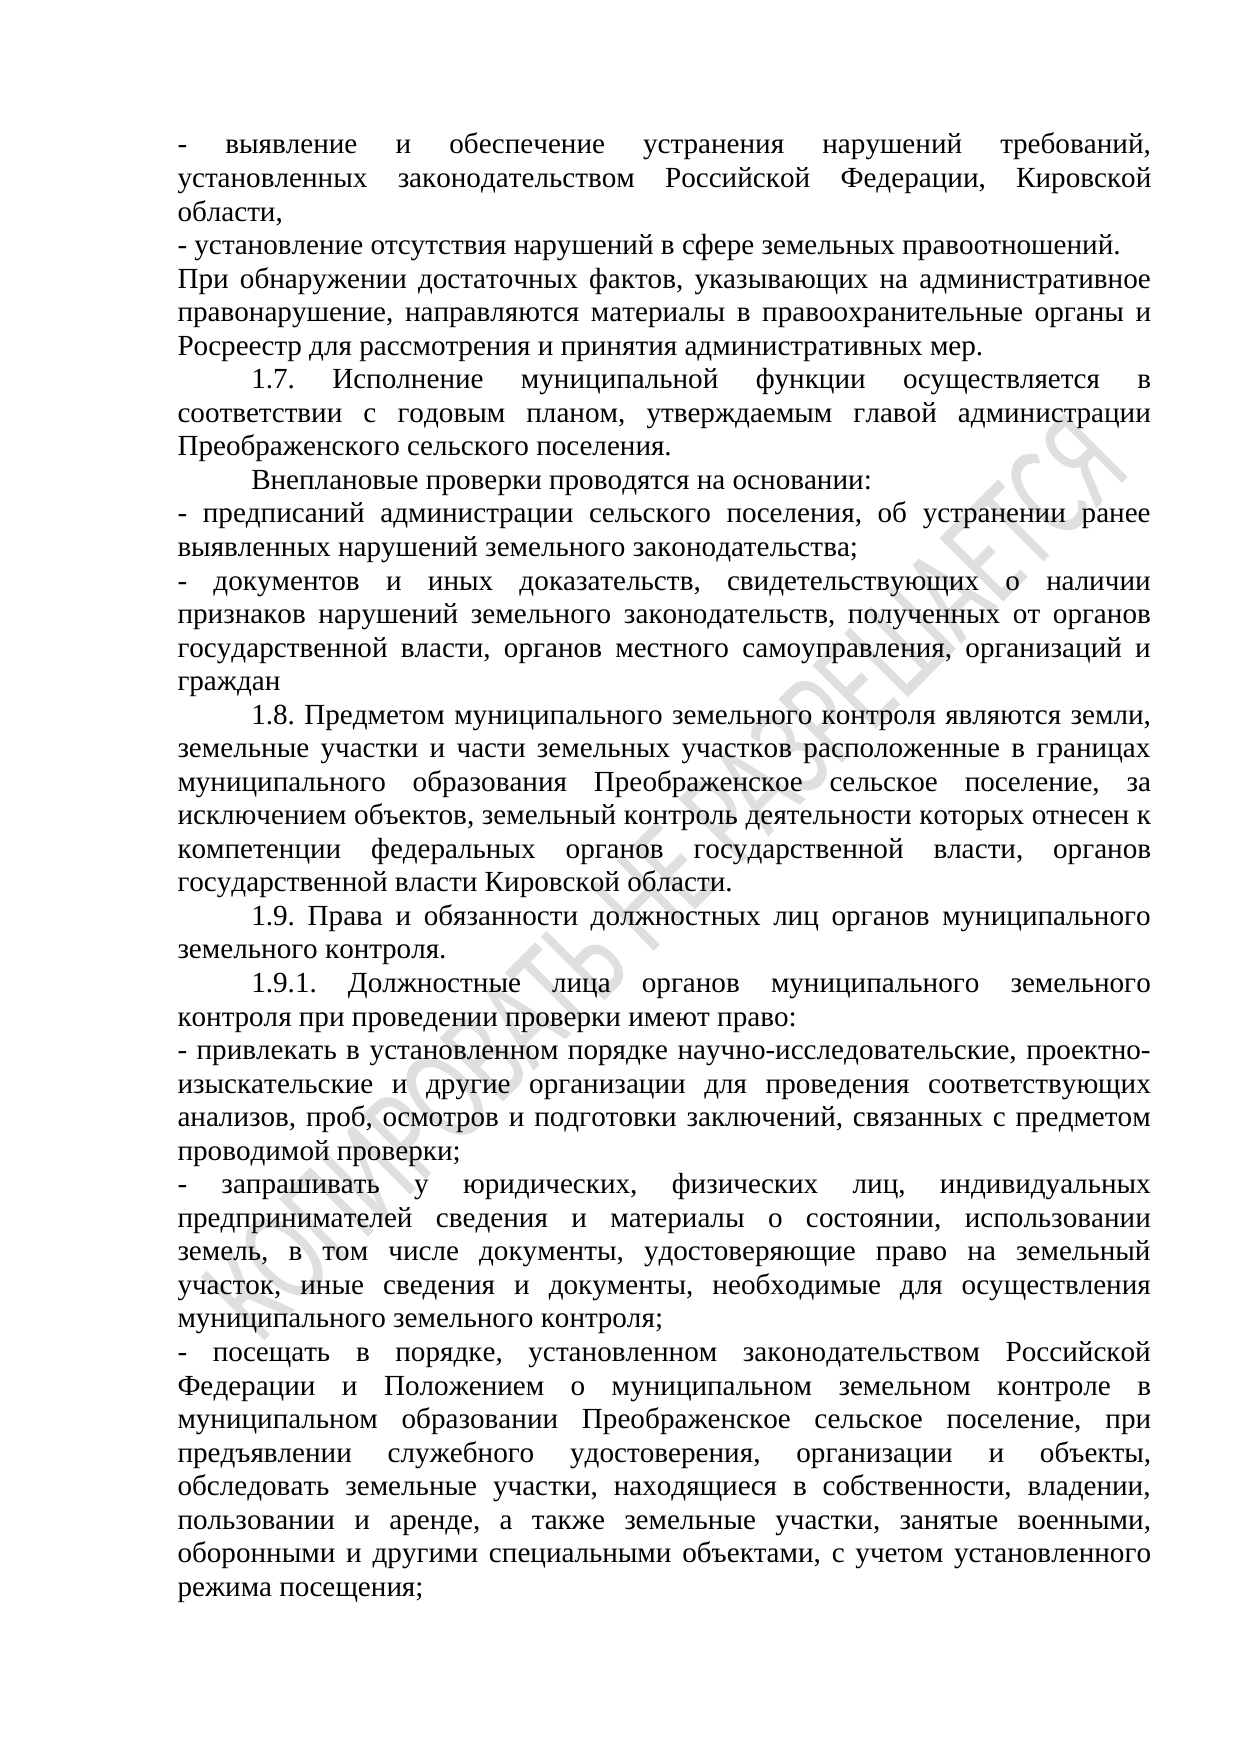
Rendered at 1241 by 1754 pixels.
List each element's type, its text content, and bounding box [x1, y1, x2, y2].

text 1.7. Исполнение муниципальной функции осуществляется в соответствии с годовым планом, утверждаемым главой администрации Преображенского сельского поселения. [177, 361, 1152, 462]
text - привлекать в установленном порядке научно-исследовательские, проектно-изыскательские и другие организации для проведения соответствующих анализов, проб, осмотров и подготовки заключений, связанных с предметом проводимой проверки; [177, 1032, 1152, 1166]
text 1.9. Права и обязанности должностных лиц органов муниципального земельного контроля. [177, 898, 1152, 965]
text 1.8. Предметом муниципального земельного контроля являются земли, земельные участки и части земельных участков расположенные в границах муниципального образования Преображенское сельское поселение, за исключением объектов, земельный контроль деятельности которых отнесен к компетенции федеральных органов государственной власти, органов государственной власти Кировской области. [177, 697, 1152, 898]
text Внеплановые проверки проводятся на основании: [177, 462, 1152, 496]
text - установление отсутствия нарушений в сфере земельных правоотношений. [177, 227, 1152, 261]
text - выявление и обеспечение устранения нарушений требований, установленных законодательством Российской Федерации, Кировской области, [177, 127, 1152, 227]
text 1.9.1. Должностные лица органов муниципального земельного контроля при проведении проверки имеют право: [177, 965, 1152, 1032]
text - запрашивать у юридических, физических лиц, индивидуальных предпринимателей сведения и материалы о состоянии, использовании земель, в том числе документы, удостоверяющие право на земельный участок, иные сведения и документы, необходимые для осуществления муниципального земельного контроля; [177, 1166, 1152, 1334]
text - посещать в порядке, установленном законодательством Российской Федерации и Положением о муниципальном земельном контроле в муниципальном образовании Преображенское сельское поселение, при предъявлении служебного удостоверения, организации и объекты, обследовать земельные участки, находящиеся в собственности, владении, пользовании и аренде, а также земельные участки, занятые военными, оборонными и другими специальными объектами, с учетом установленного режима посещения; [177, 1334, 1152, 1602]
text - документов и иных доказательств, свидетельствующих о наличии признаков нарушений земельного законодательств, полученных от органов государственной власти, органов местного самоуправления, организаций и граждан [177, 563, 1152, 697]
text При обнаружении достаточных фактов, указывающих на административное правонарушение, направляются материалы в правоохранительные органы и Росреестр для рассмотрения и принятия административных мер. [177, 261, 1152, 361]
text - предписаний администрации сельского поселения, об устранении ранее выявленных нарушений земельного законодательства; [177, 496, 1152, 563]
